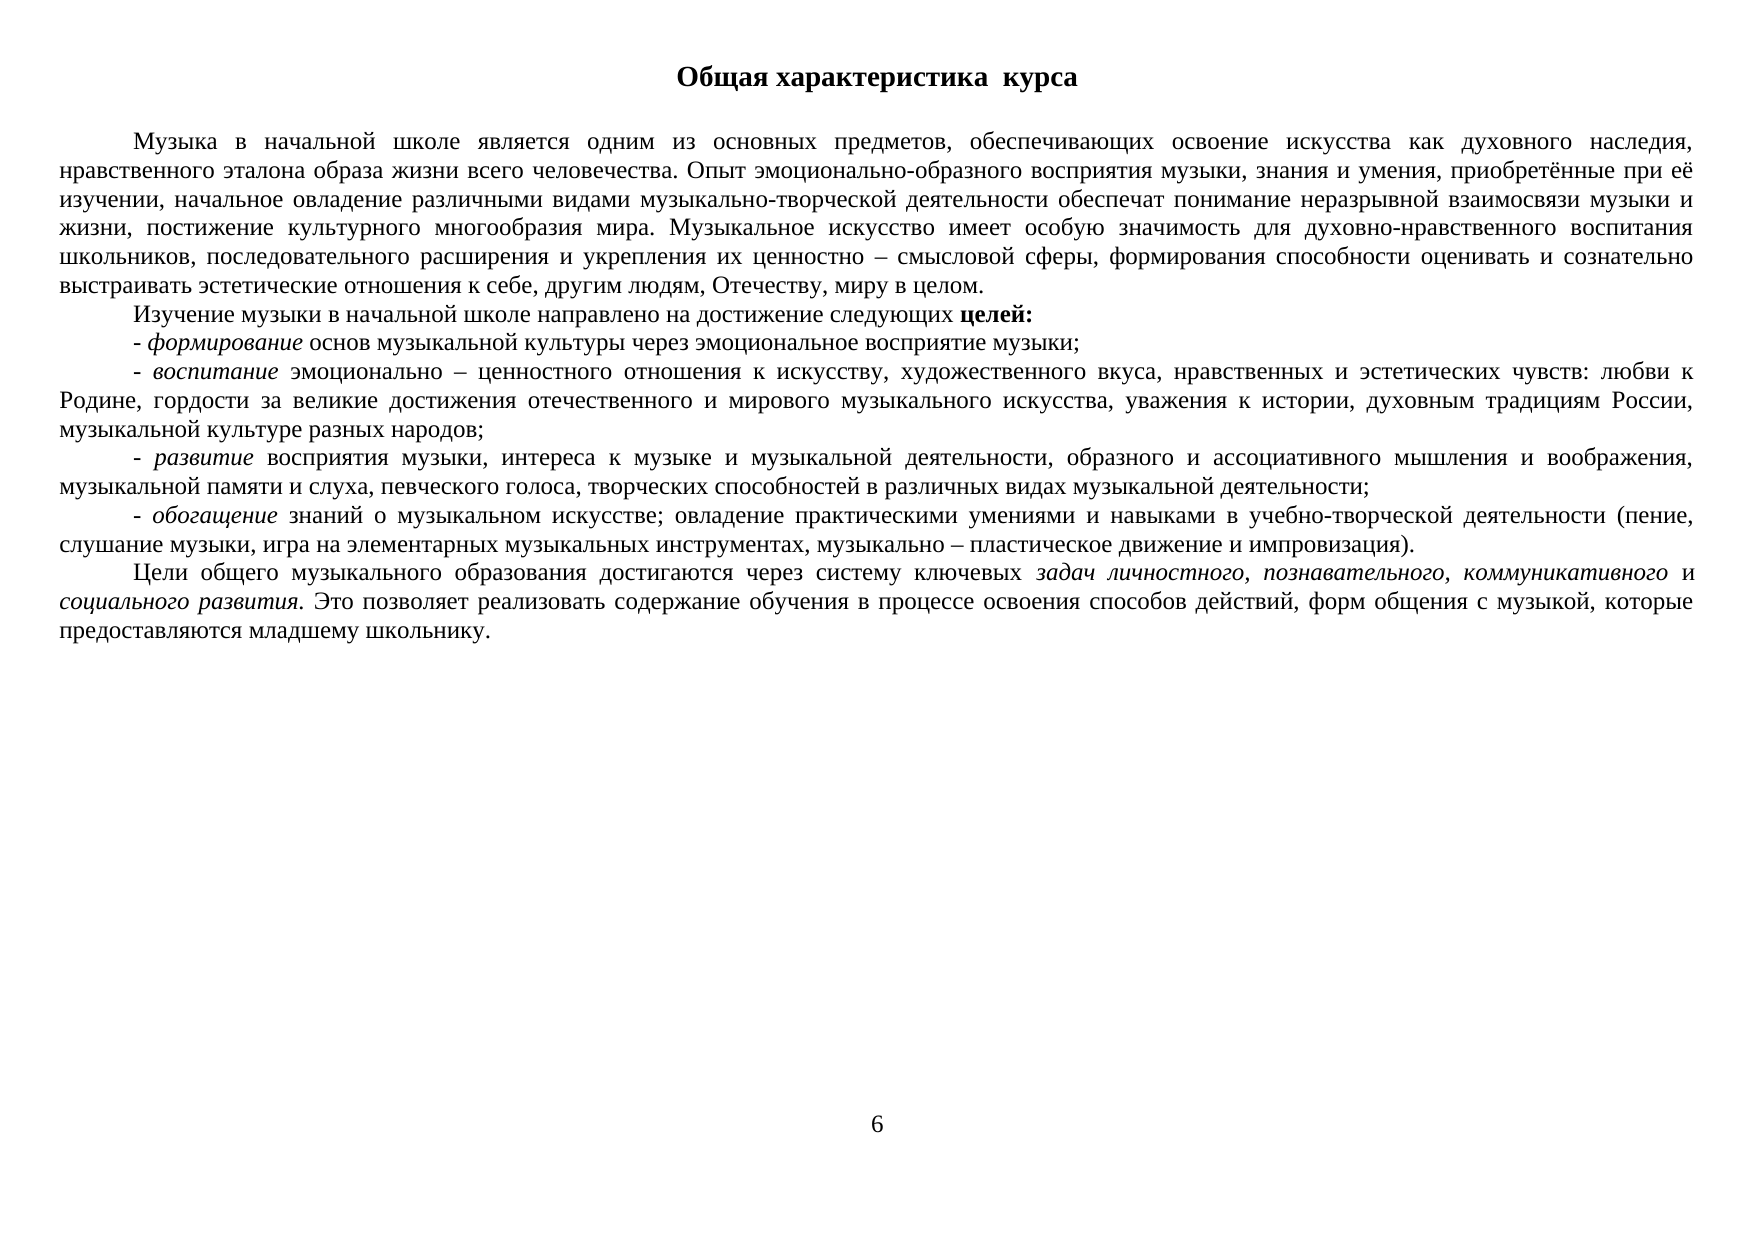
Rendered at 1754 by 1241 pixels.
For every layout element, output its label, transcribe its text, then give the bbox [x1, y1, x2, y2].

text Музыка в начальной школе является одним из основных предметов, обеспечивающих освоение искусства как духовного наследия, нравственного эталона образа жизни всего человечества. Опыт эмоционально-образного восприятия музыки, знания и умения, приобретённые при её изучении, начальное овладение различными видами музыкально-творческой деятельности обеспечат понимание неразрывной взаимосвязи музыки и жизни, постижение культурного многообразия мира. Музыкальное искусство имеет особую значимость для духовно-нравственного воспитания школьников, последовательного расширения и укрепления их ценностно – смысловой сферы, формирования способности оценивать и сознательно выстраивать эстетические отношения к себе, другим людям, Отечеству, миру в целом. [59, 126, 1695, 299]
text - формирование основ музыкальной культуры через эмоциональное восприятие музыки; [59, 327, 1695, 356]
text Общая характеристика курса [59, 59, 1695, 93]
text Цели общего музыкального образования достигаются через систему ключевых задач личностного, познавательного, коммуникативного и социального развития. Это позволяет реализовать содержание обучения в процессе освоения способов действий, форм общения с музыкой, которые предоставляются младшему школьнику. [59, 557, 1695, 644]
text Изучение музыки в начальной школе направлено на достижение следующих целей: [59, 299, 1695, 327]
text - обогащение знаний о музыкальном искусстве; овладение практическими умениями и навыками в учебно-творческой деятельности (пение, слушание музыки, игра на элементарных музыкальных инструментах, музыкально – пластическое движение и импровизация). [59, 500, 1695, 557]
text - развитие восприятия музыки, интереса к музыке и музыкальной деятельности, образного и ассоциативного мышления и воображения, музыкальной памяти и слуха, певческого голоса, творческих способностей в различных видах музыкальной деятельности; [59, 442, 1695, 500]
text - воспитание эмоционально – ценностного отношения к искусству, художественного вкуса, нравственных и эстетических чувств: любви к Родине, гордости за великие достижения отечественного и мирового музыкального искусства, уважения к истории, духовным традициям России, музыкальной культуре разных народов; [59, 356, 1695, 442]
